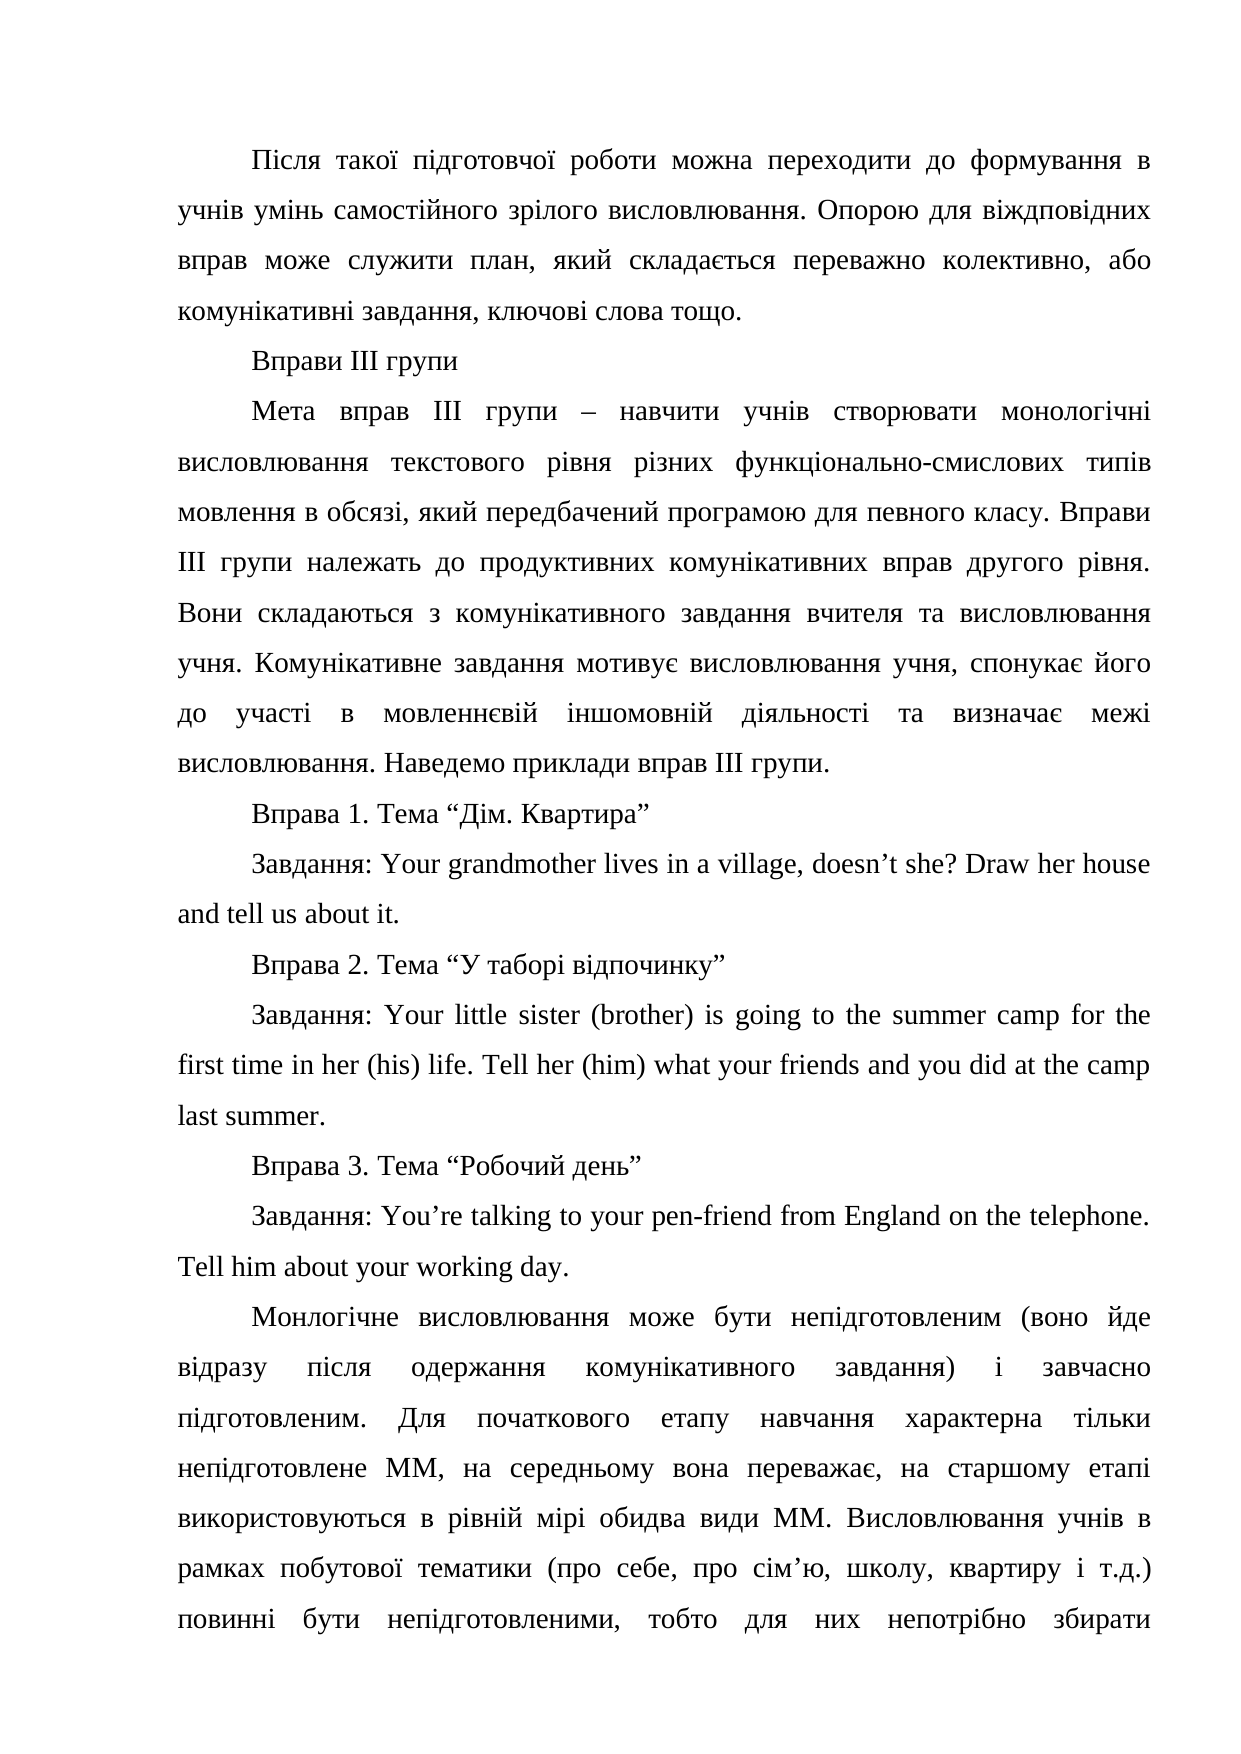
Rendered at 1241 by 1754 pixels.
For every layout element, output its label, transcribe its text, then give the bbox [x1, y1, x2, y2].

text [177, 1299, 1152, 1635]
text Мета вправ ІІІ групи – навчити учнів створювати монологічні висловлювання текстового рівня різних функціонально-смислових типів мовлення в обсязі, який передбачений програмою для певного класу. Вправи ІІІ групи належать до продуктивних комунікативних вправ другого рівня. Вони складаються з комунікативного завдання вчителя та висловлювання учня. Комунікативне завдання мотивує висловлювання учня, спонукає його до участі в мовленнєвій іншомовній діяльності та визначає межі висловлювання. Наведемо приклади вправ ІІІ групи. [177, 394, 1152, 779]
text Вправа 2. Тема “У таборі відпочинку” [177, 947, 1152, 981]
text Завдання: You’re talking to your pen-friend from England on the telephone. Tell him about your working day. [177, 1199, 1152, 1282]
text Вправа 3. Тема “Робочий день” [177, 1148, 1152, 1182]
text Після такої підготовчої роботи можна переходити до формування в учнів умінь самостійного зрілого висловлювання. Опорою для віждповідних вправ може служити план, який складається переважно колективно, або комунікативні завдання, ключові слова тощо. [177, 142, 1152, 327]
text Вправа 1. Тема “Дім. Квартира” [177, 796, 1152, 830]
text Завдання: Your little sister (brother) is going to the summer camp for the first time in her (his) life. Tell her (him) what your friends and you did at the camp last summer. [177, 997, 1152, 1132]
text Вправи ІІІ групи [177, 343, 1152, 377]
text Завдання: Your grandmother lives in a village, doesn’t she? Draw her house and tell us about it. [177, 846, 1152, 930]
